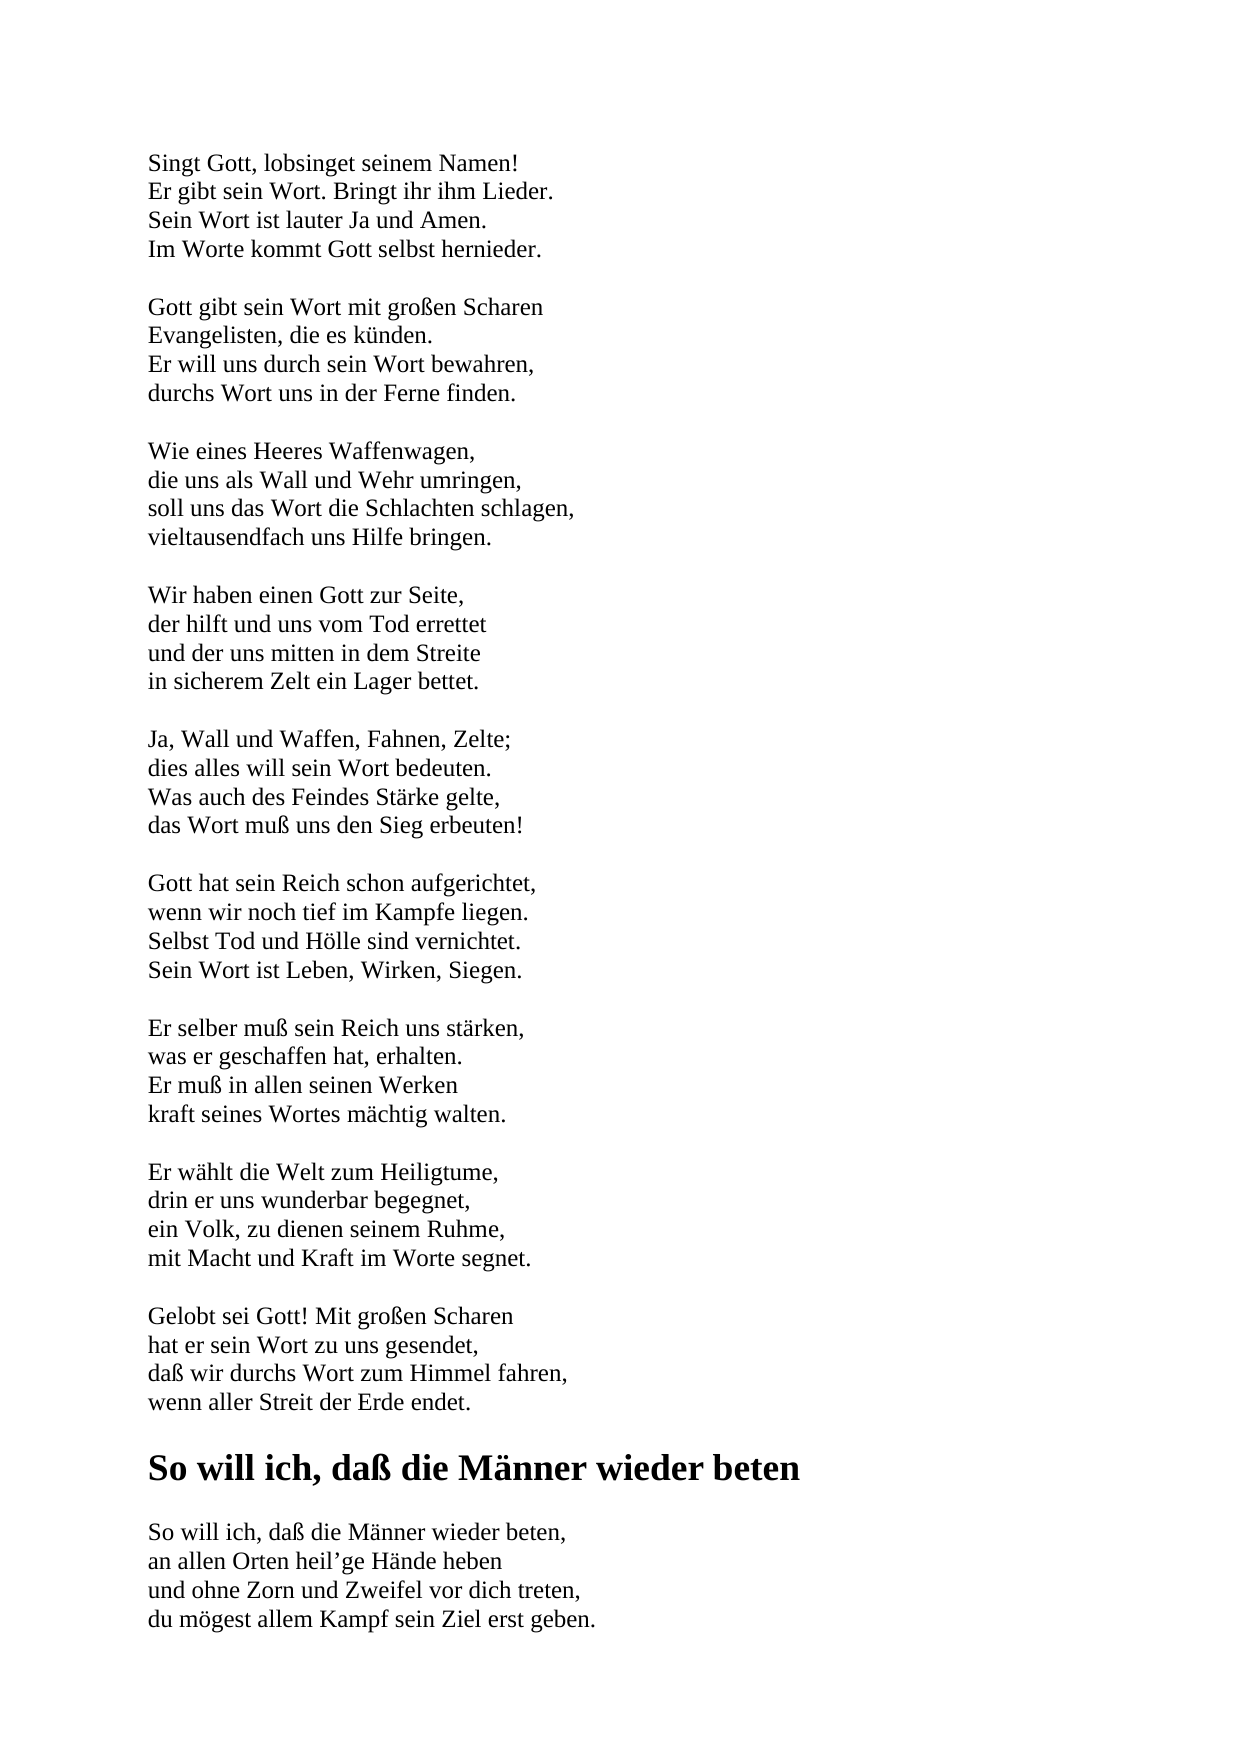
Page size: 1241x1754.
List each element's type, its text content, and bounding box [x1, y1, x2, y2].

text So will ich, daß die Männer wieder beten, an allen Orten heil’ge Hände heben und ohne Zorn und Zweifel vor dich treten, du mögest allem Kampf sein Ziel erst geben. [148, 1517, 1093, 1632]
text Ja, Wall und Waffen, Fahnen, Zelte; dies alles will sein Wort bedeuten. Was auch des Feindes Stärke gelte, das Wort muß uns den Sieg erbeuten! [148, 724, 1093, 839]
text Er wählt die Welt zum Heiligtume, drin er uns wunderbar begegnet, ein Volk, zu dienen seinem Ruhme, mit Macht und Kraft im Worte segnet. [148, 1157, 1093, 1272]
text Wir haben einen Gott zur Seite, der hilft und uns vom Tod errettet und der uns mitten in dem Streite in sicherem Zelt ein Lager bettet. [148, 580, 1093, 695]
text Gott hat sein Reich schon aufgerichtet, wenn wir noch tief im Kampfe liegen. Selbst Tod und Hölle sind vernichtet. Sein Wort ist Leben, Wirken, Siegen. [148, 868, 1093, 983]
text Wie eines Heeres Waffenwagen, die uns als Wall und Wehr umringen, soll uns das Wort die Schlachten schlagen, vieltausendfach uns Hilfe bringen. [148, 436, 1093, 551]
text Gelobt sei Gott! Mit großen Scharen hat er sein Wort zu uns gesendet, daß wir durchs Wort zum Himmel fahren, wenn aller Streit der Erde endet. [148, 1301, 1093, 1416]
text Singt Gott, lobsinget seinem Namen! Er gibt sein Wort. Bringt ihr ihm Lieder. Sein Wort ist lauter Ja und Amen. Im Worte kommt Gott selbst hernieder. [148, 148, 1093, 263]
subtitle So will ich, daß die Männer wieder beten [148, 1445, 1093, 1488]
text Er selber muß sein Reich uns stärken, was er geschaffen hat, erhalten. Er muß in allen seinen Werken kraft seines Wortes mächtig walten. [148, 1013, 1093, 1128]
text Gott gibt sein Wort mit großen Scharen Evangelisten, die es künden. Er will uns durch sein Wort bewahren, durchs Wort uns in der Ferne finden. [148, 292, 1093, 407]
